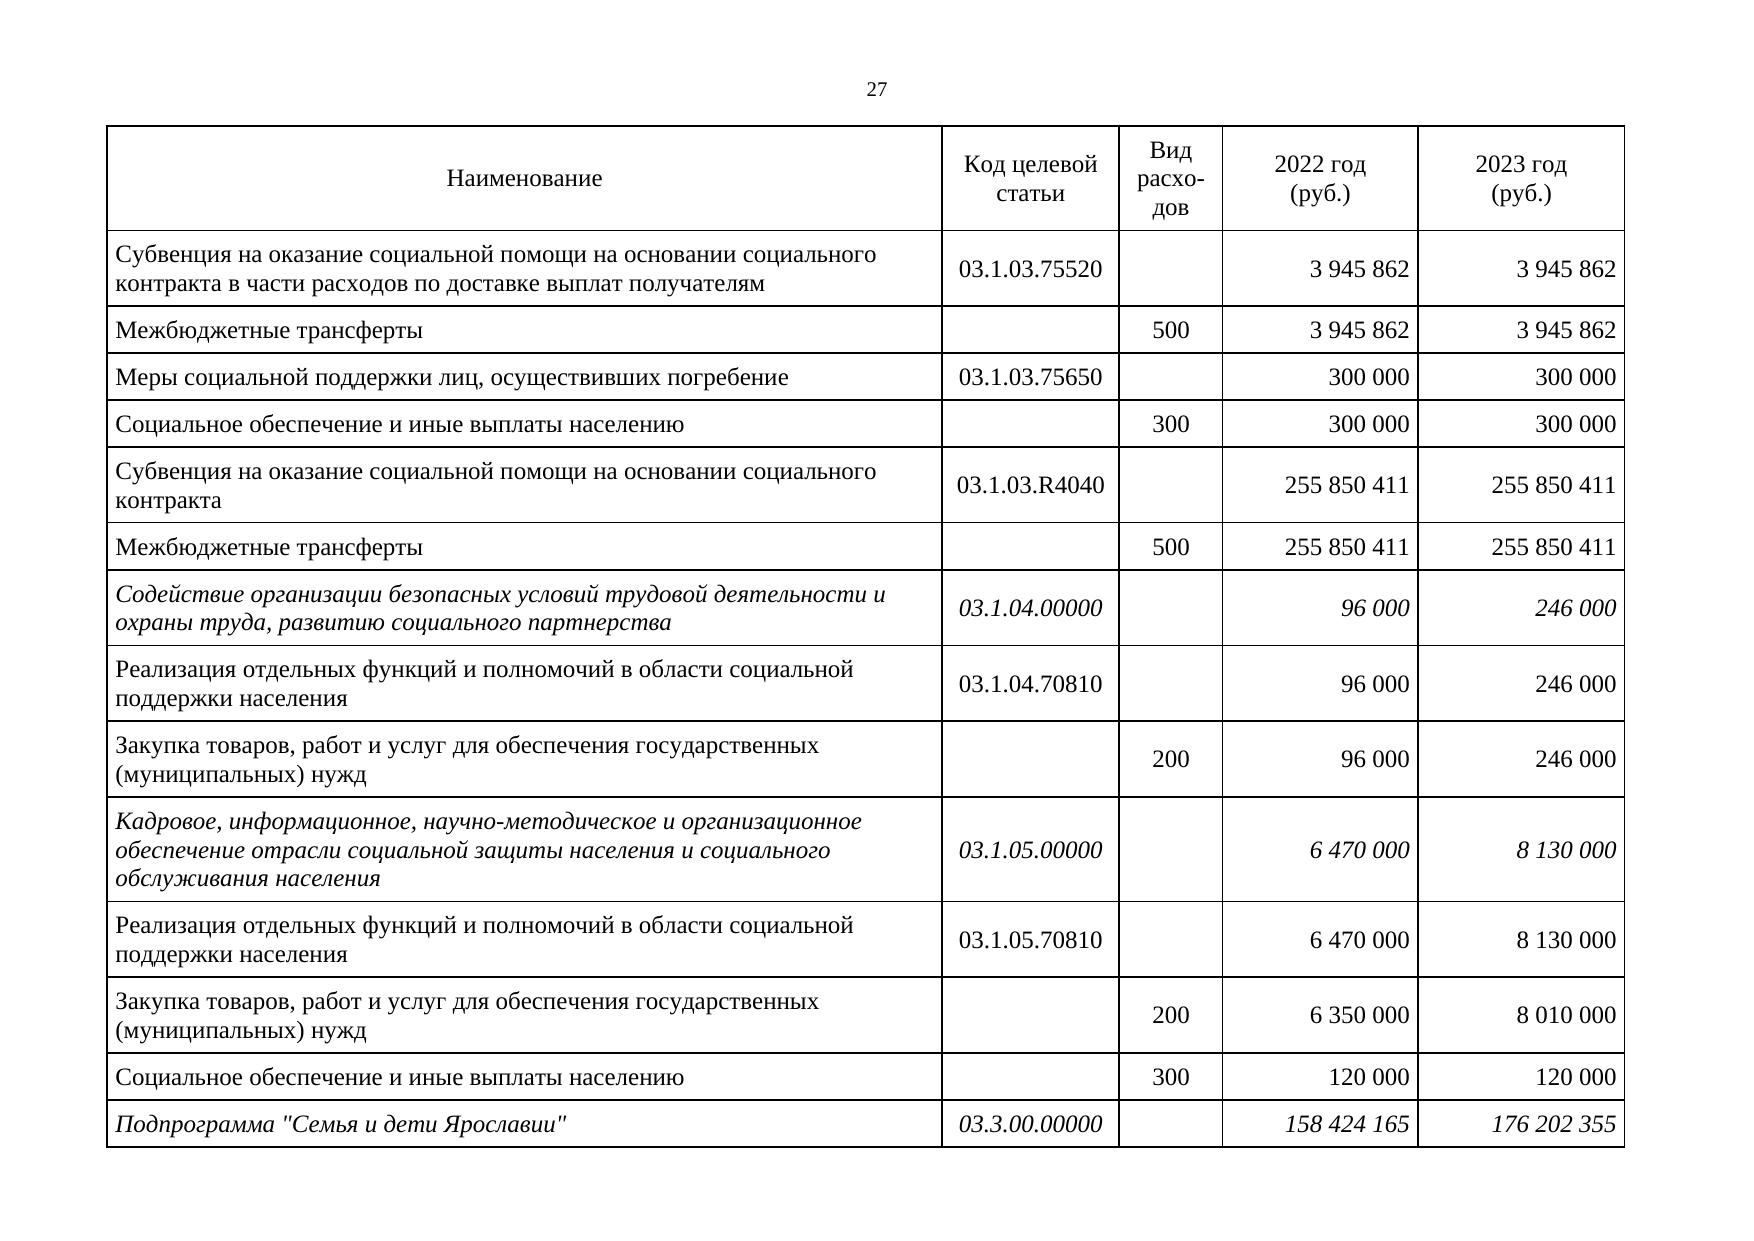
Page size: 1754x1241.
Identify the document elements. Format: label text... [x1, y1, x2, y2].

table_cell 255 850 411 [1419, 523, 1624, 569]
table_header [1120, 127, 1222, 229]
table_cell Социальное обеспечение и иные выплаты населению [108, 401, 941, 446]
table_header [1223, 127, 1417, 229]
table_cell 176 202 355 [1419, 1101, 1624, 1146]
table_cell Субвенция на оказание социальной помощи на основании социального контракта в части расходов по доставке выплат получателям [108, 231, 941, 305]
table_cell Межбюджетные трансферты [108, 307, 941, 352]
table_cell [1120, 798, 1222, 901]
table_header [108, 127, 941, 229]
table_cell [1120, 646, 1222, 720]
table_cell [943, 722, 1118, 796]
table_cell 246 000 [1419, 571, 1624, 644]
table_cell 120 000 [1223, 1054, 1417, 1099]
table_cell 8 010 000 [1419, 978, 1624, 1052]
table_cell 03.1.04.70810 [943, 646, 1118, 720]
table_cell 03.1.05.00000 [943, 798, 1118, 901]
table_cell [1120, 448, 1222, 522]
table_cell 6 470 000 [1223, 798, 1417, 901]
table_cell 3 945 862 [1223, 231, 1417, 305]
table_cell 300 000 [1419, 354, 1624, 399]
table_cell 255 850 411 [1223, 448, 1417, 522]
table_cell [943, 1054, 1118, 1099]
table_cell 300 [1120, 401, 1222, 446]
table_cell 158 424 165 [1223, 1101, 1417, 1146]
table_cell 300 000 [1223, 401, 1417, 446]
table_cell Содействие организации безопасных условий трудовой деятельности и охраны труда, развитию социального партнерства [108, 571, 941, 644]
table_cell Подпрограмма "Семья и дети Ярославии" [108, 1101, 941, 1146]
table_cell [943, 978, 1118, 1052]
table_cell 03.1.05.70810 [943, 902, 1118, 976]
table_cell [943, 401, 1118, 446]
table_cell 246 000 [1419, 646, 1624, 720]
table_cell 300 000 [1419, 401, 1624, 446]
table_cell 03.1.04.00000 [943, 571, 1118, 644]
table_header [943, 127, 1118, 229]
table_cell [1120, 354, 1222, 399]
table_cell [1120, 1101, 1222, 1146]
table_cell [943, 523, 1118, 569]
table_cell 96 000 [1223, 722, 1417, 796]
table_cell 03.1.03.R4040 [943, 448, 1118, 522]
table_cell 03.3.00.00000 [943, 1101, 1118, 1146]
table_cell Кадровое, информационное, научно-методическое и организационное обеспечение отрасли социальной защиты населения и социального обслуживания населения [108, 798, 941, 901]
table_cell Реализация отдельных функций и полномочий в области социальной поддержки населения [108, 902, 941, 976]
table_cell 500 [1120, 307, 1222, 352]
table_cell 246 000 [1419, 722, 1624, 796]
table_cell Реализация отдельных функций и полномочий в области социальной поддержки населения [108, 646, 941, 720]
table_cell 200 [1120, 722, 1222, 796]
table_cell Субвенция на оказание социальной помощи на основании социального контракта [108, 448, 941, 522]
table_header [1419, 127, 1624, 229]
table_cell 03.1.03.75650 [943, 354, 1118, 399]
table_cell 300 [1120, 1054, 1222, 1099]
table_cell 6 350 000 [1223, 978, 1417, 1052]
table_cell 200 [1120, 978, 1222, 1052]
table_cell 03.1.03.75520 [943, 231, 1118, 305]
table_cell 8 130 000 [1419, 798, 1624, 901]
table_cell 500 [1120, 523, 1222, 569]
table_cell Социальное обеспечение и иные выплаты населению [108, 1054, 941, 1099]
table_cell 3 945 862 [1223, 307, 1417, 352]
table_cell 96 000 [1223, 646, 1417, 720]
table_cell Межбюджетные трансферты [108, 523, 941, 569]
table_cell Меры социальной поддержки лиц, осуществивших погребение [108, 354, 941, 399]
table_cell 96 000 [1223, 571, 1417, 644]
table_cell 120 000 [1419, 1054, 1624, 1099]
table_cell [1120, 571, 1222, 644]
table_cell [1120, 231, 1222, 305]
table_cell [943, 307, 1118, 352]
table_cell [1120, 902, 1222, 976]
table_cell Закупка товаров, работ и услуг для обеспечения государственных (муниципальных) нужд [108, 978, 941, 1052]
table_cell Закупка товаров, работ и услуг для обеспечения государственных (муниципальных) нужд [108, 722, 941, 796]
table_cell 255 850 411 [1223, 523, 1417, 569]
table_cell 3 945 862 [1419, 231, 1624, 305]
table_cell 3 945 862 [1419, 307, 1624, 352]
table_cell 6 470 000 [1223, 902, 1417, 976]
table_cell 300 000 [1223, 354, 1417, 399]
table_cell 8 130 000 [1419, 902, 1624, 976]
table_cell 255 850 411 [1419, 448, 1624, 522]
